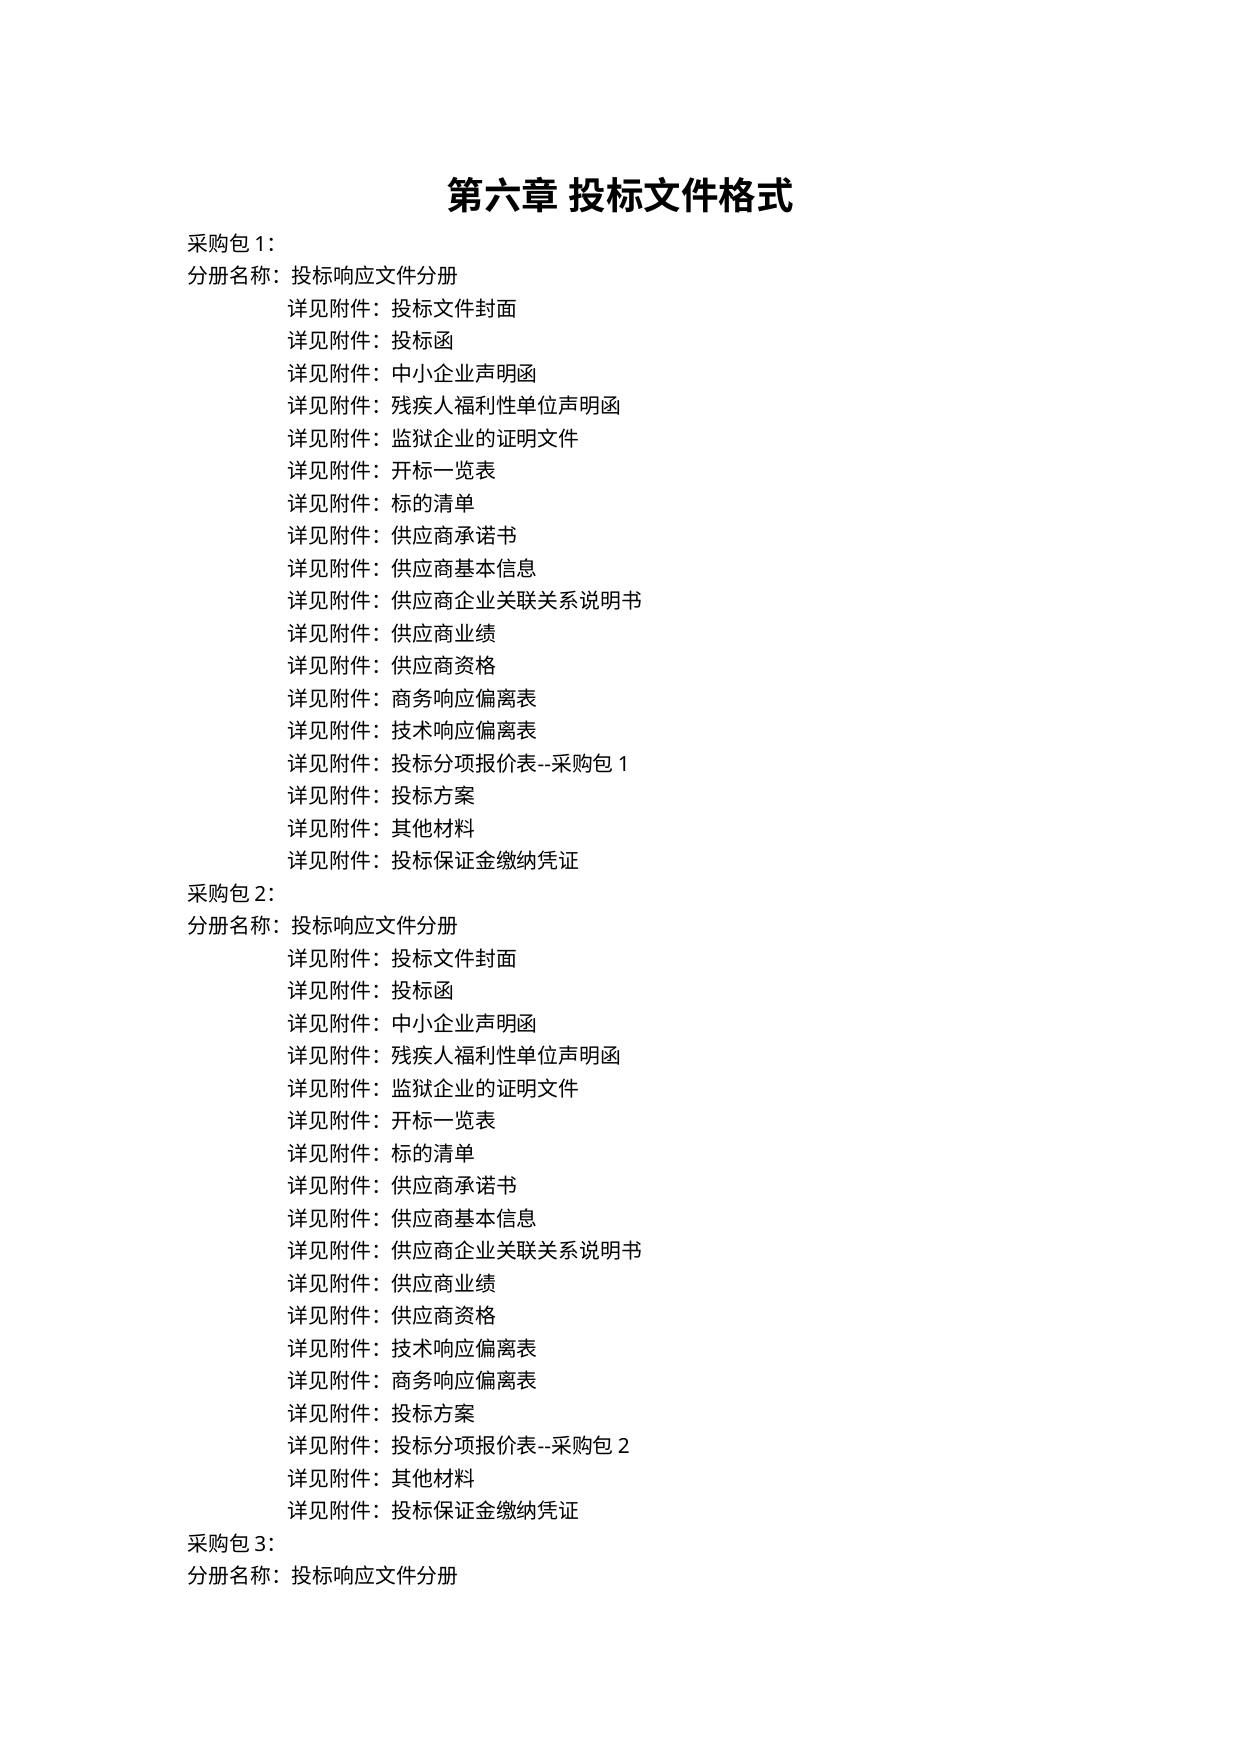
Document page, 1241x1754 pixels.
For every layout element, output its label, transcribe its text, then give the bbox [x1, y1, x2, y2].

text 详见附件：供应商企业关联关系说明书 [187, 1234, 1053, 1267]
text 详见附件：商务响应偏离表 [187, 682, 1053, 714]
text 详见附件：其他材料 [187, 812, 1053, 844]
text 详见附件：供应商资格 [187, 1299, 1053, 1332]
text 详见附件：供应商企业关联关系说明书 [187, 584, 1053, 617]
text 详见附件：投标函 [187, 974, 1053, 1007]
text 采购包3： [187, 1527, 1053, 1559]
text 详见附件：投标分项报价表--采购包1 [187, 747, 1053, 779]
text 详见附件：残疾人福利性单位声明函 [187, 1039, 1053, 1072]
text 详见附件：投标分项报价表--采购包2 [187, 1429, 1053, 1462]
text 详见附件：投标保证金缴纳凭证 [187, 844, 1053, 877]
text 分册名称：投标响应文件分册 [187, 259, 1053, 292]
text 详见附件：其他材料 [187, 1462, 1053, 1494]
text 详见附件：中小企业声明函 [187, 1007, 1053, 1039]
text 详见附件：投标方案 [187, 1397, 1053, 1429]
text 采购包1： [187, 227, 1053, 259]
text 详见附件：供应商业绩 [187, 617, 1053, 649]
text 详见附件：技术响应偏离表 [187, 1332, 1053, 1364]
text 详见附件：投标文件封面 [187, 942, 1053, 974]
text 详见附件：供应商基本信息 [187, 1202, 1053, 1234]
text 第六章 投标文件格式 [187, 162, 1053, 227]
text 详见附件：供应商承诺书 [187, 1169, 1053, 1202]
text 详见附件：供应商承诺书 [187, 519, 1053, 552]
text 详见附件：投标文件封面 [187, 292, 1053, 324]
text 详见附件：投标函 [187, 324, 1053, 357]
text 分册名称：投标响应文件分册 [187, 909, 1053, 942]
text 采购包2： [187, 877, 1053, 909]
text 分册名称：投标响应文件分册 [187, 1559, 1053, 1592]
text 详见附件：标的清单 [187, 1137, 1053, 1169]
text 详见附件：标的清单 [187, 487, 1053, 519]
text 详见附件：监狱企业的证明文件 [187, 1072, 1053, 1104]
text 详见附件：投标保证金缴纳凭证 [187, 1494, 1053, 1527]
text 详见附件：供应商资格 [187, 649, 1053, 682]
text 详见附件：开标一览表 [187, 1104, 1053, 1137]
text 详见附件：开标一览表 [187, 454, 1053, 487]
text 详见附件：供应商基本信息 [187, 552, 1053, 584]
text 详见附件：残疾人福利性单位声明函 [187, 389, 1053, 422]
text 详见附件：监狱企业的证明文件 [187, 422, 1053, 454]
text 详见附件：投标方案 [187, 779, 1053, 812]
text 详见附件：供应商业绩 [187, 1267, 1053, 1299]
text 详见附件：商务响应偏离表 [187, 1364, 1053, 1397]
text 详见附件：中小企业声明函 [187, 357, 1053, 389]
text 详见附件：技术响应偏离表 [187, 714, 1053, 747]
